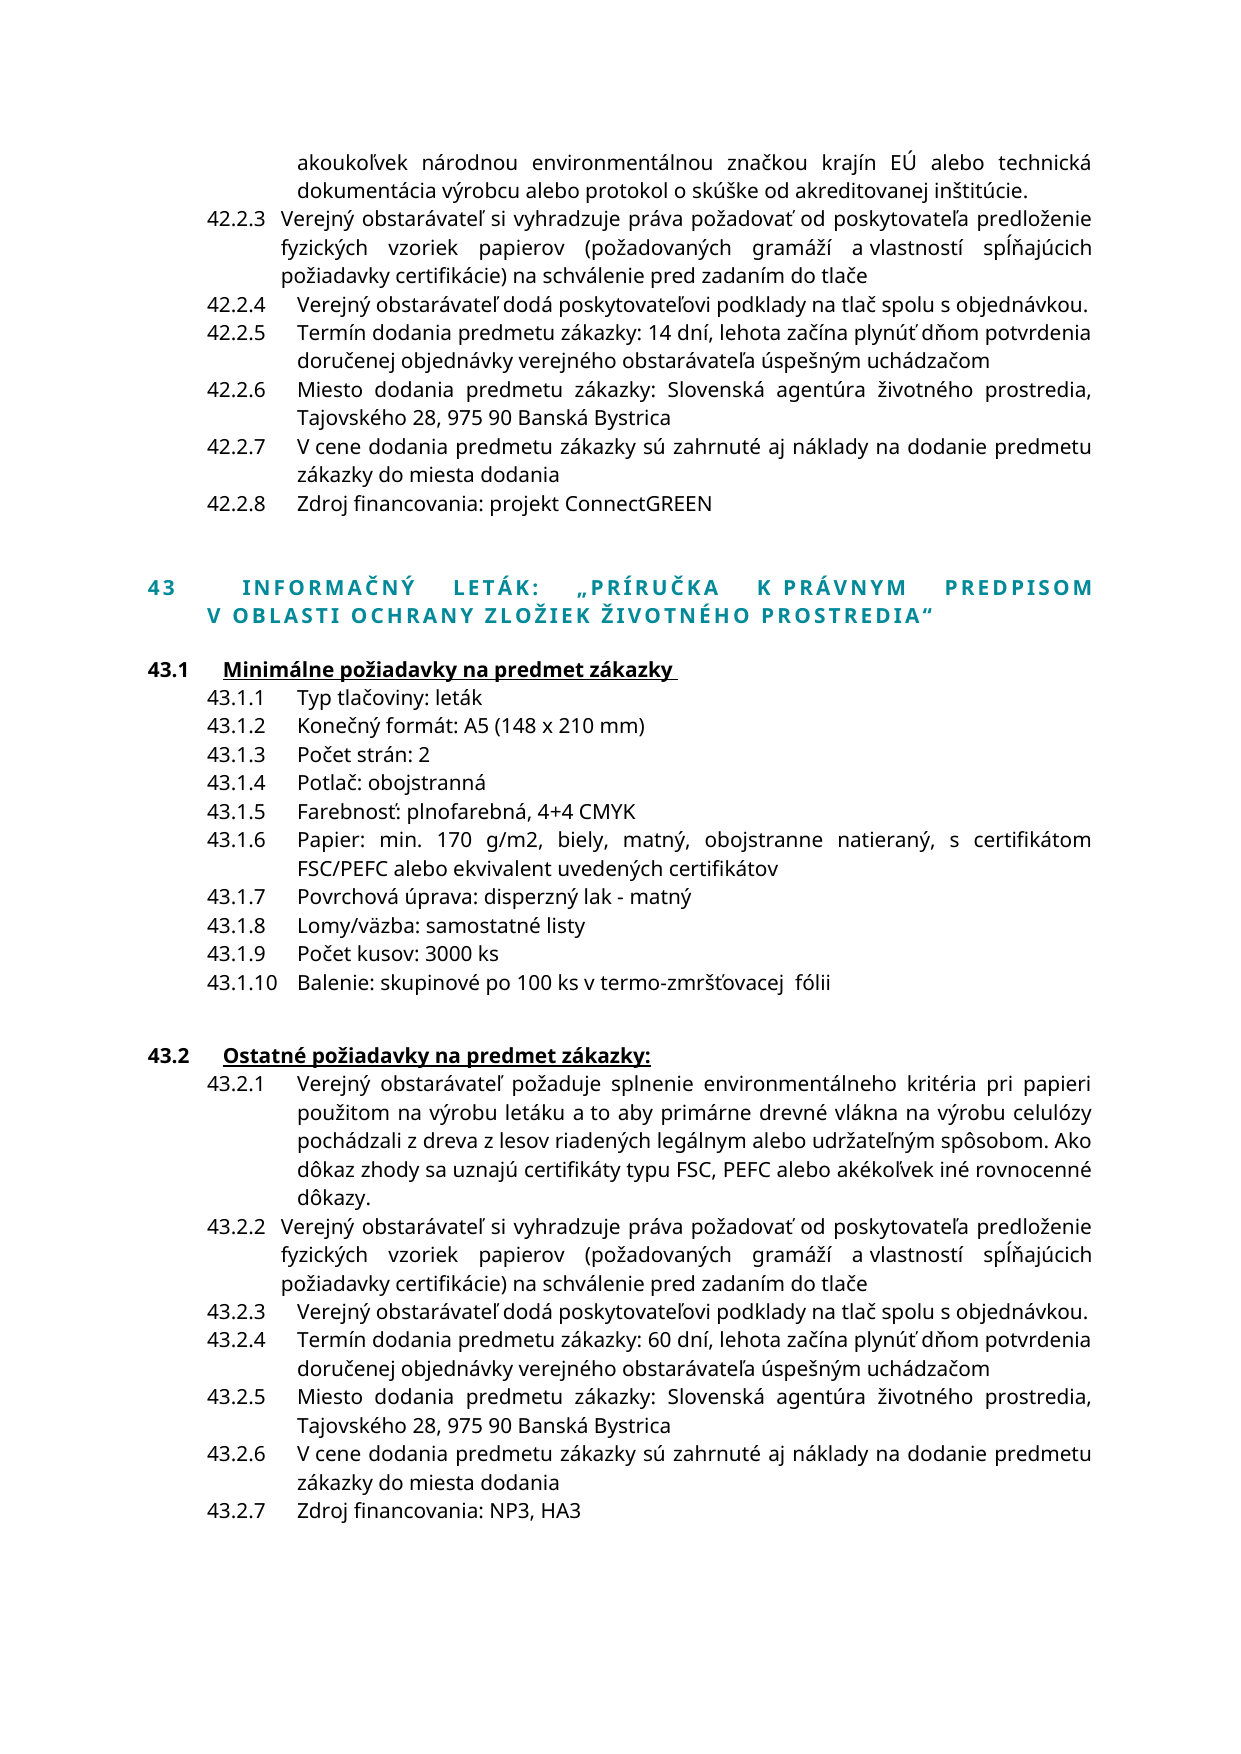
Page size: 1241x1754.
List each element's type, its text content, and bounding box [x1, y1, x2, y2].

subtitle V cene dodania predmetu zákazky sú zahrnuté aj náklady na dodanie predmetu zákazky do miesta dodania [207, 1439, 1093, 1496]
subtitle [207, 148, 1093, 204]
list Minimálne požiadavky na predmet zákazky [148, 655, 1093, 683]
subtitle Lomy/väzba: samostatné listy [207, 911, 1093, 939]
subtitle Miesto dodania predmetu zákazky: Slovenská agentúra životného prostredia, Tajovského 28, 975 90 Banská Bystrica [207, 375, 1093, 432]
list Ostatné požiadavky na predmet zákazky: [148, 1041, 1093, 1069]
subtitle Verejný obstarávateľ dodá poskytovateľovi podklady na tlač spolu s objednávkou. [207, 290, 1093, 318]
subtitle Povrchová úprava: disperzný lak - matný [207, 882, 1093, 911]
subtitle Zdroj financovania: NP3, HA3 [207, 1496, 1093, 1524]
subtitle Verejný obstarávateľ si vyhradzuje práva požadovať od poskytovateľa predloženie fyzických vzoriek papierov (požadovaných gramáží a vlastností spĺňajúcich požiadavky certifikácie) na schválenie pred zadaním do tlače [207, 204, 1093, 290]
subtitle Verejný obstarávateľ si vyhradzuje práva požadovať od poskytovateľa predloženie fyzických vzoriek papierov (požadovaných gramáží a vlastností spĺňajúcich požiadavky certifikácie) na schválenie pred zadaním do tlače [207, 1212, 1093, 1297]
subtitle V cene dodania predmetu zákazky sú zahrnuté aj náklady na dodanie predmetu zákazky do miesta dodania [207, 432, 1093, 489]
subtitle Počet kusov: 3000 ks [207, 939, 1093, 968]
subtitle Verejný obstarávateľ požaduje splnenie environmentálneho kritéria pri papieri použitom na výrobu letáku a to aby primárne drevné vlákna na výrobu celulózy pochádzali z dreva z lesov riadených legálnym alebo udržateľným spôsobom. Ako dôkaz zhody sa uznajú certifikáty typu FSC, PEFC alebo akékoľvek iné rovnocenné dôkazy. [207, 1069, 1093, 1212]
subtitle Farebnosť: plnofarebná, 4+4 CMYK [207, 797, 1093, 825]
subtitle Balenie: skupinové po 100 ks v termo-zmršťovacej fólii [207, 968, 1093, 996]
subtitle Verejný obstarávateľ dodá poskytovateľovi podklady na tlač spolu s objednávkou. [207, 1297, 1093, 1326]
subtitle Papier: min. 170 g/m2, biely, matný, obojstranne natieraný, s certifikátom FSC/PEFC alebo ekvivalent uvedených certifikátov [207, 825, 1093, 882]
subtitle Termín dodania predmetu zákazky: 14 dní, lehota začína plynúť dňom potvrdenia doručenej objednávky verejného obstarávateľa úspešným uchádzačom [207, 318, 1093, 375]
subtitle Informačný leták: „Príručka k právnym predpisom v oblasti ochrany zložiek životného prostredia“ [148, 573, 1093, 630]
subtitle Konečný formát: A5 (148 x 210 mm) [207, 712, 1093, 740]
subtitle Typ tlačoviny: leták [207, 683, 1093, 712]
subtitle Počet strán: 2 [207, 740, 1093, 768]
subtitle Potlač: obojstranná [207, 768, 1093, 797]
subtitle Termín dodania predmetu zákazky: 60 dní, lehota začína plynúť dňom potvrdenia doručenej objednávky verejného obstarávateľa úspešným uchádzačom [207, 1326, 1093, 1382]
subtitle Zdroj financovania: projekt ConnectGREEN [207, 489, 1093, 517]
subtitle Miesto dodania predmetu zákazky: Slovenská agentúra životného prostredia, Tajovského 28, 975 90 Banská Bystrica [207, 1382, 1093, 1439]
